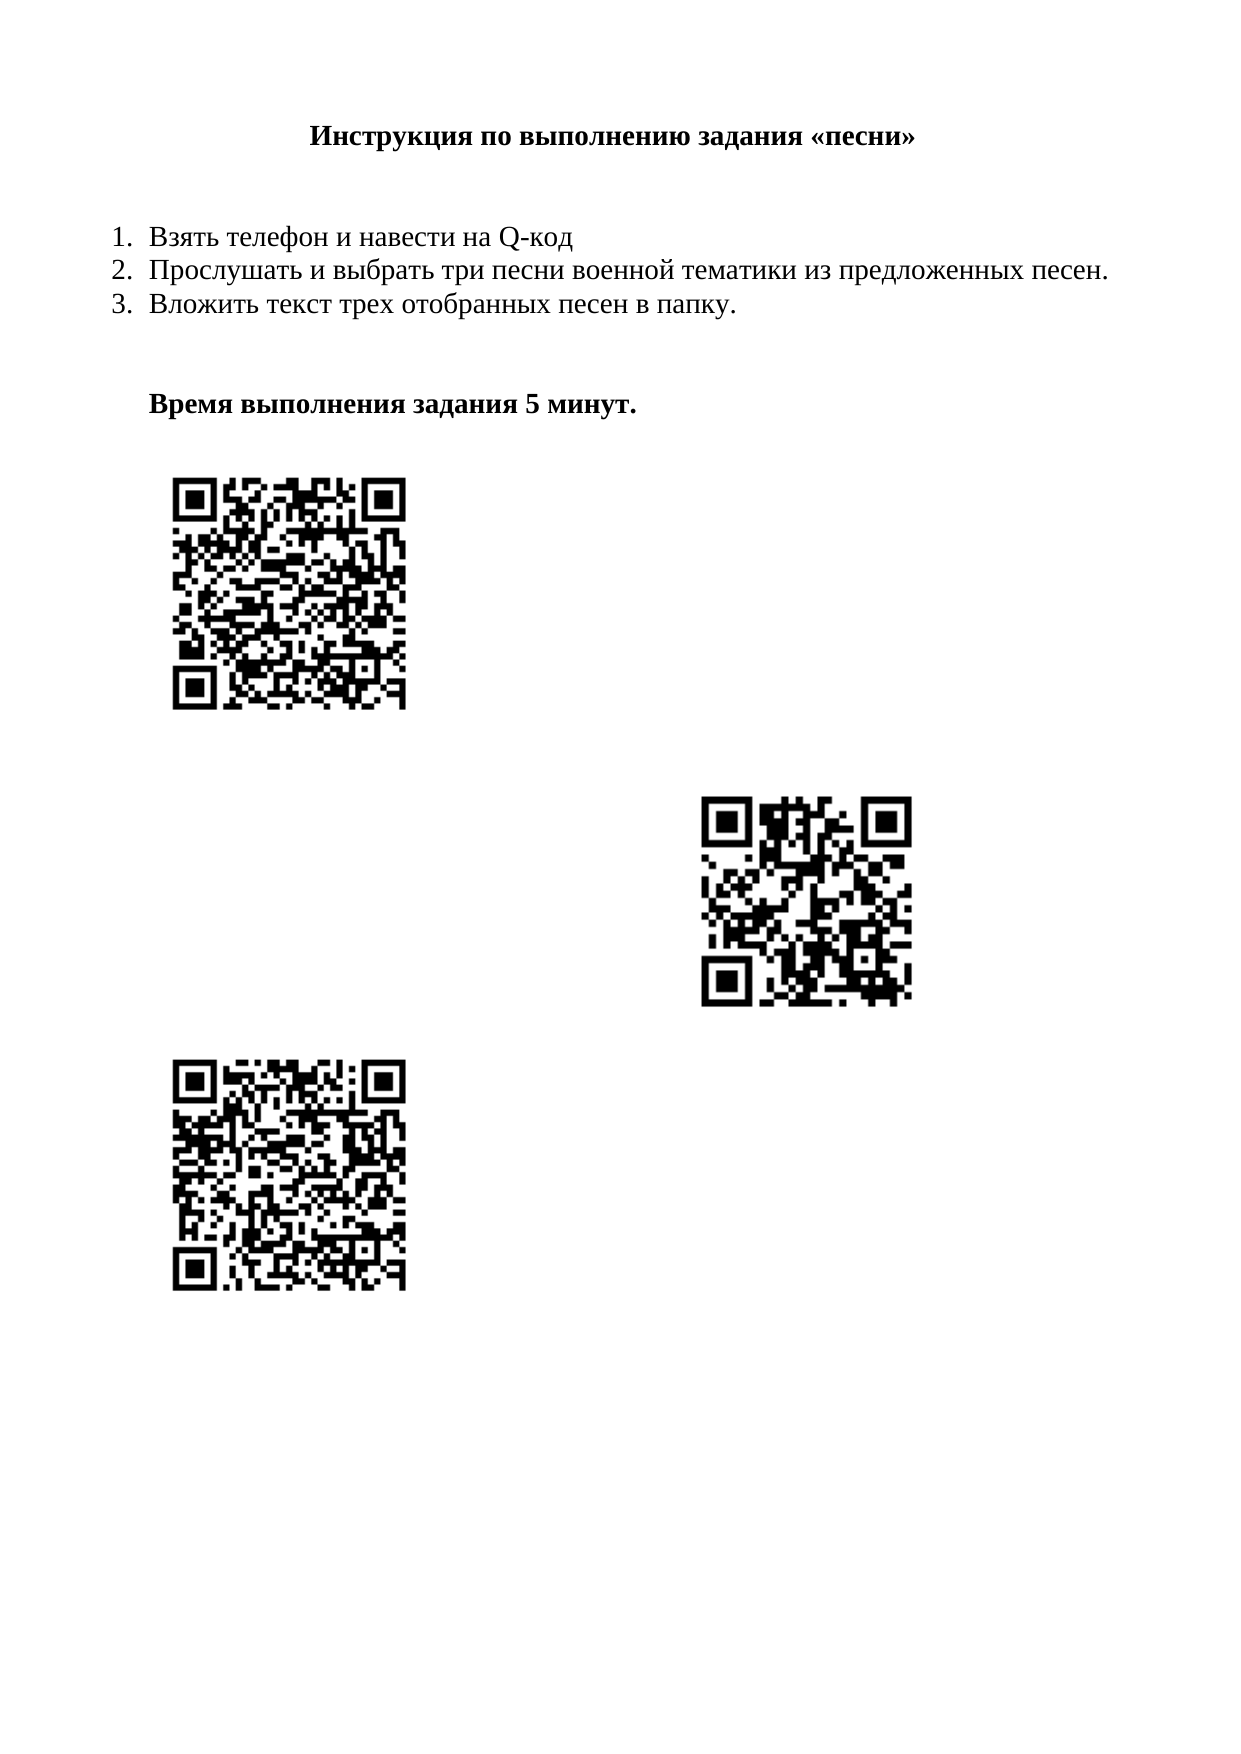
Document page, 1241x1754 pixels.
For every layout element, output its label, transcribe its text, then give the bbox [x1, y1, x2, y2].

picture [148, 453, 431, 735]
list Взять телефон и навести на Q-код [111, 219, 1152, 252]
picture [148, 1035, 431, 1316]
text Инструкция по выполнению задания «песни» [74, 118, 1152, 152]
list Прослушать и выбрать три песни военной тематики из предложенных песен. [111, 252, 1152, 286]
list Вложить текст трех отобранных песен в папку. [111, 286, 1152, 319]
picture [673, 768, 941, 1036]
list Время выполнения задания 5 минут. [149, 386, 1152, 420]
